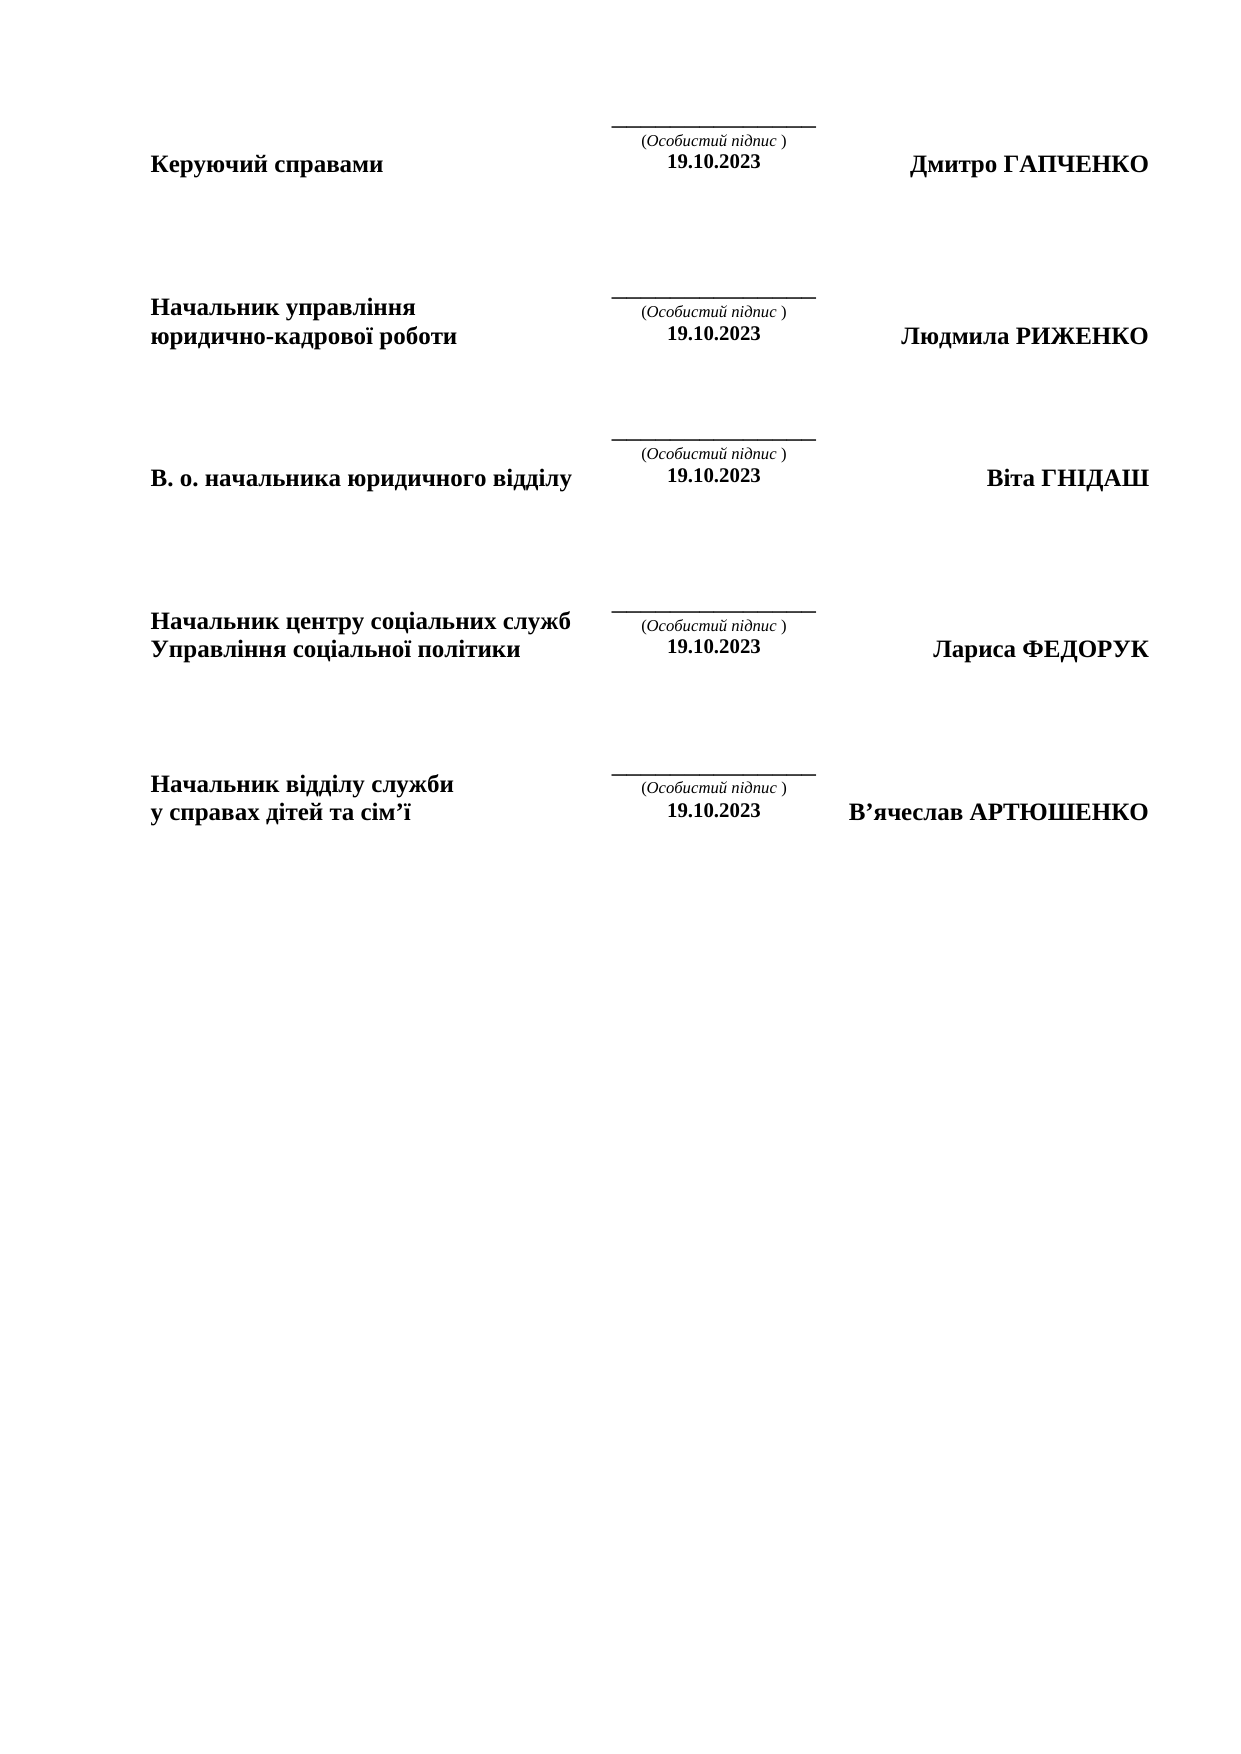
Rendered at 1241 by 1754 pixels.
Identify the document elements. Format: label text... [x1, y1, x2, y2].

table_cell ______________ (Особистий підпис ) 19.10.2023 [596, 716, 831, 879]
table_cell Дмитро ГАПЧЕНКО [831, 89, 1160, 239]
table_cell В’ячеслав АРТЮШЕНКО [831, 716, 1160, 879]
table_cell ______________ (Особистий підпис ) 19.10.2023 [596, 553, 831, 716]
table_cell Керуючий справами [139, 89, 596, 239]
table_cell Віта ГНІДАШ [831, 402, 1160, 553]
table_cell Людмила РИЖЕНКО [831, 239, 1160, 402]
table_cell ______________ (Особистий підпис ) 19.10.2023 [596, 89, 831, 239]
table_cell Начальник відділу служби у справах дітей та сім’ї [139, 716, 596, 879]
table_cell Начальник управління юридично-кадрової роботи [139, 239, 596, 402]
table_cell Начальник центру соціальних служб Управління соціальної політики [139, 553, 596, 716]
table_cell ______________ (Особистий підпис ) 19.10.2023 [596, 239, 831, 402]
table_cell В. о. начальника юридичного відділу [139, 402, 596, 553]
table_cell ______________ (Особистий підпис ) 19.10.2023 [596, 402, 831, 553]
table_cell Лариса ФЕДОРУК [831, 553, 1160, 716]
